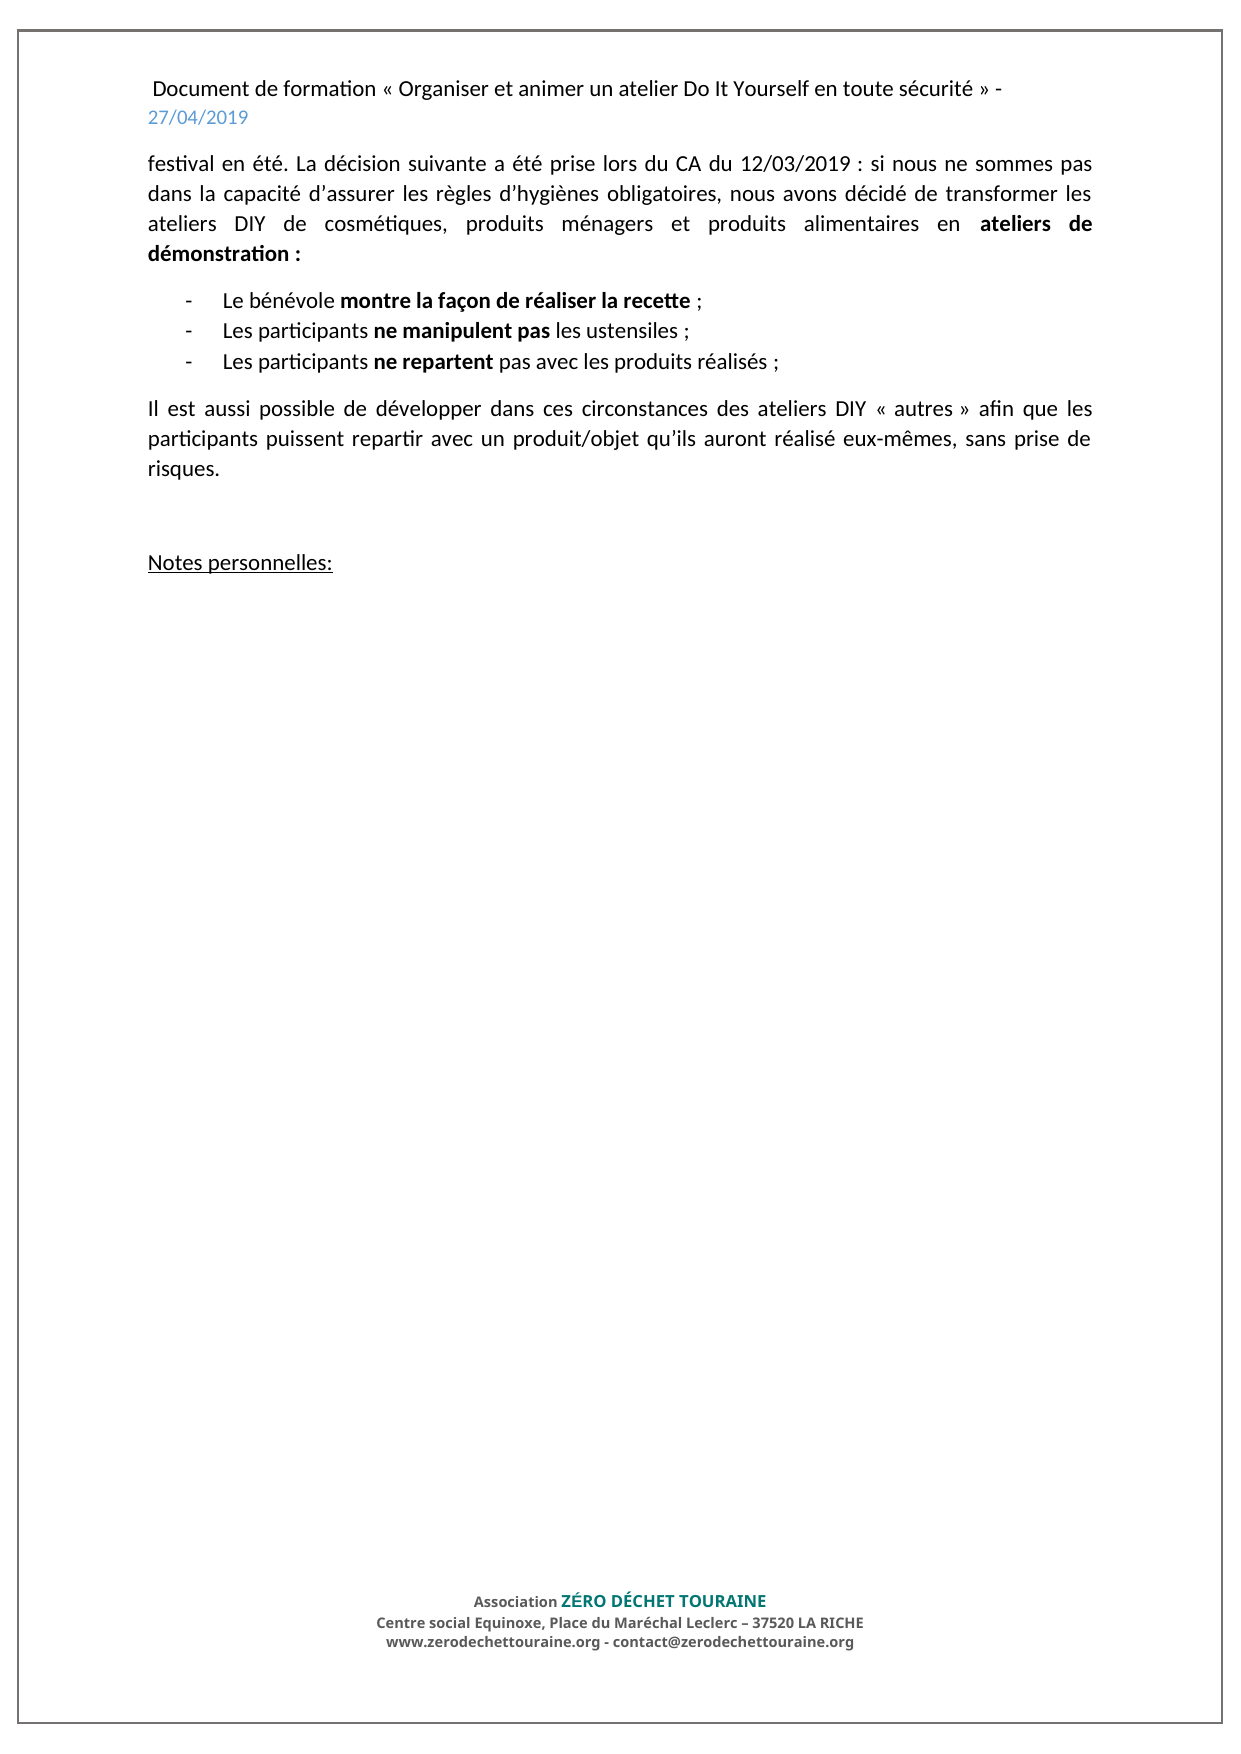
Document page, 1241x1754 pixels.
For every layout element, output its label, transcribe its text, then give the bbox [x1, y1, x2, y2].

text Notes personnelles: [148, 548, 1093, 576]
list Le bénévole montre la façon de réaliser la recette ; [185, 286, 1093, 314]
list Les participants ne manipulent pas les ustensiles ; [185, 317, 1093, 345]
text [148, 149, 1093, 268]
list Les participants ne repartent pas avec les produits réalisés ; [185, 347, 1093, 375]
text Il est aussi possible de développer dans ces circonstances des ateliers DIY « autres » afin que les participants puissent repartir avec un produit/objet qu’ils auront réalisé eux-mêmes, sans prise de risques. [148, 394, 1093, 482]
